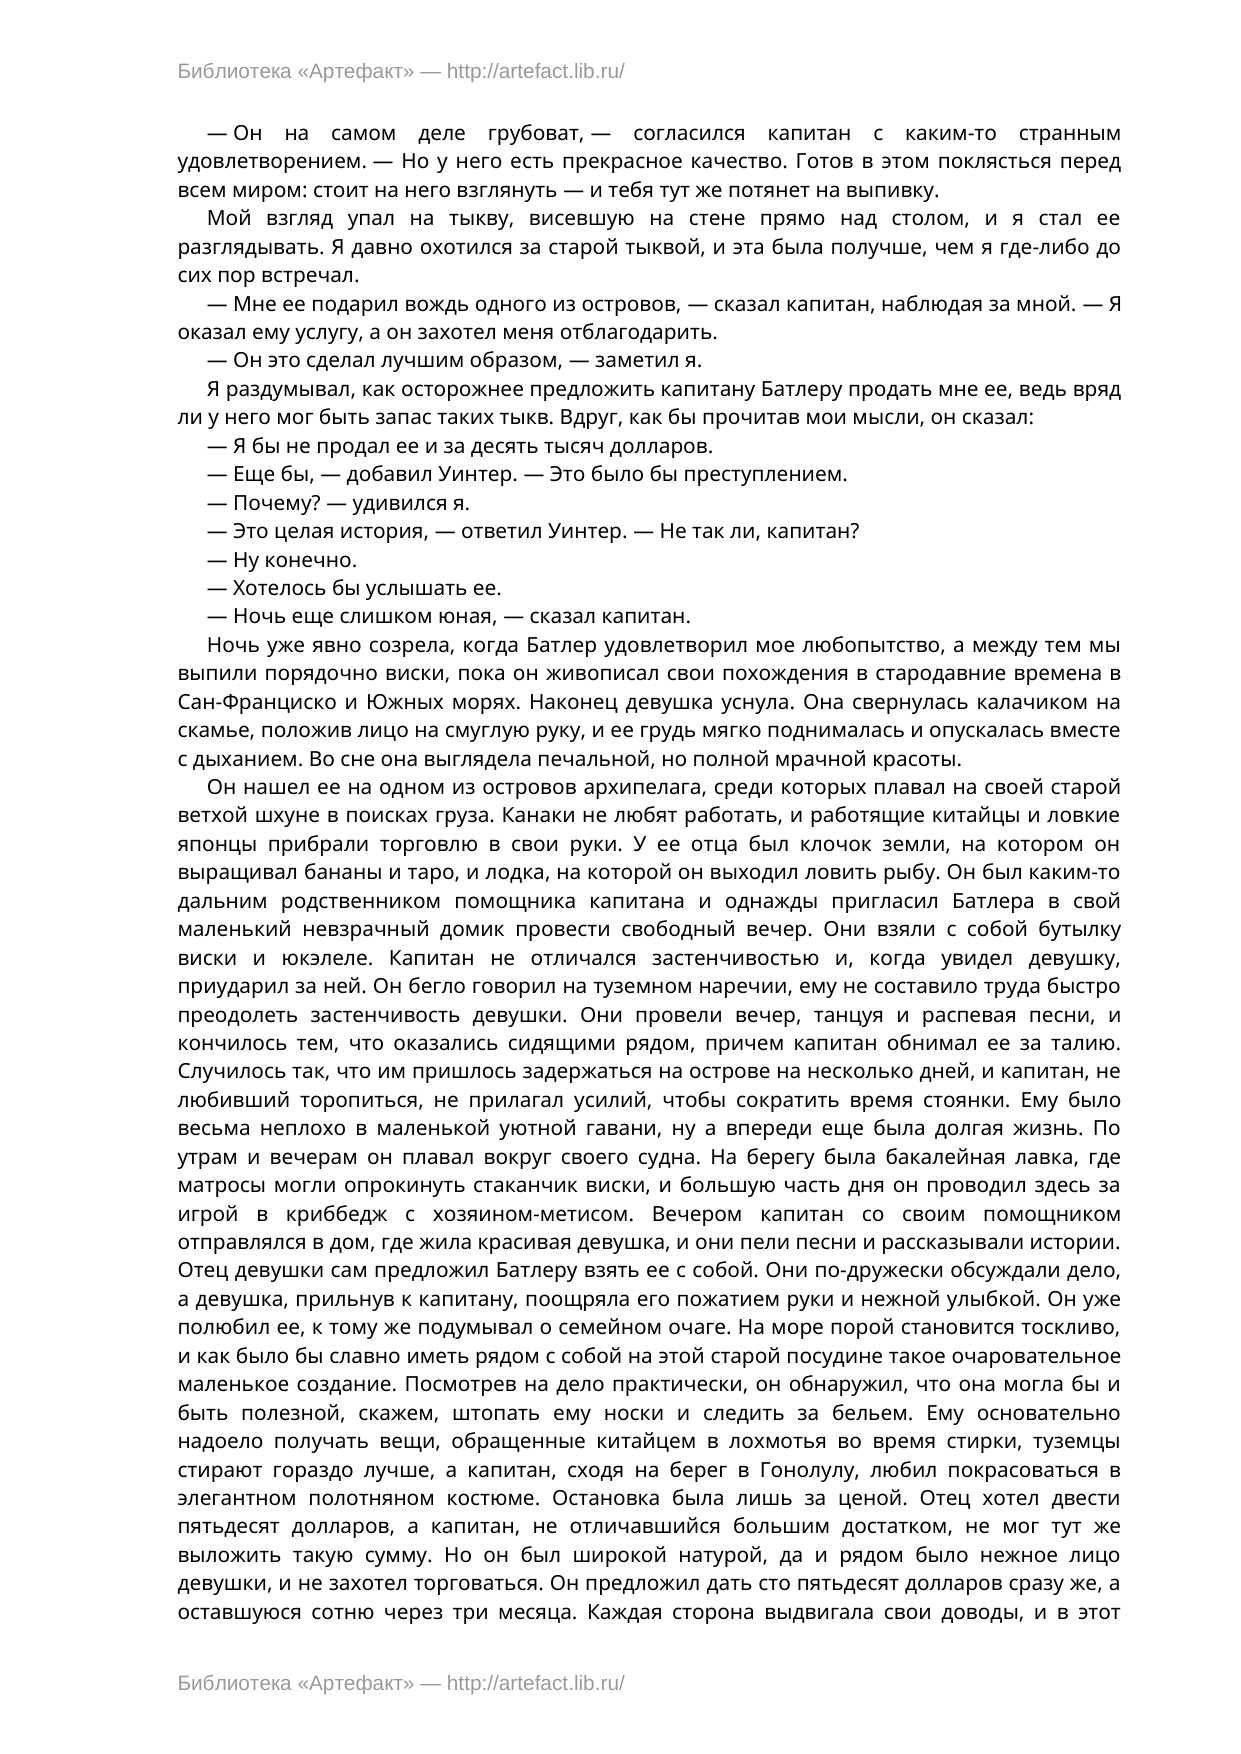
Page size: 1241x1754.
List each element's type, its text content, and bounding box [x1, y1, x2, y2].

text Ночь уже явно созрела, когда Батлер удовлетворил мое любопытство, а между тем мы выпили порядочно виски, пока он живописал свои похождения в стародавние времена в Сан-Франциско и Южных морях. Наконец девушка уснула. Она свернулась калачиком на скамье, положив лицо на смуглую руку, и ее грудь мягко поднималась и опускалась вместе с дыханием. Во сне она выглядела печальной, но полной мрачной красоты. [177, 630, 1122, 772]
text — Почему? — удивился я. [177, 488, 1122, 516]
text Я раздумывал, как осторожнее предложить капитану Батлеру продать мне ее, ведь вряд ли у него мог быть запас таких тыкв. Вдруг, как бы прочитав мои мысли, он сказал: [177, 374, 1122, 431]
text — Мне ее подарил вождь одного из островов, — сказал капитан, наблюдая за мной. — Я оказал ему услугу, а он захотел меня отблагодарить. [177, 289, 1122, 346]
text — Еще бы, — добавил Уинтер. — Это было бы преступлением. [177, 459, 1122, 488]
text — Я бы не продал ее и за десять тысяч долларов. [177, 431, 1122, 459]
text — Он на самом деле грубоват, — согласился капитан с каким-то странным удовлетворением. — Но у него есть прекрасное качество. Готов в этом поклясться перед всем миром: стоит на него взглянуть — и тебя тут же потянет на выпивку. [177, 118, 1122, 203]
text — Хотелось бы услышать ее. [177, 573, 1122, 602]
text — Ночь еще слишком юная, — сказал капитан. [177, 602, 1122, 630]
text Мой взгляд упал на тыкву, висевшую на стене прямо над столом, и я стал ее разглядывать. Я давно охотился за старой тыквой, и эта была получше, чем я где-либо до сих пор встречал. [177, 203, 1122, 289]
text — Это целая история, — ответил Уинтер. — Не так ли, капитан? [177, 516, 1122, 545]
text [177, 772, 1122, 1625]
text — Он это сделал лучшим образом, — заметил я. [177, 346, 1122, 374]
text — Ну конечно. [177, 545, 1122, 573]
